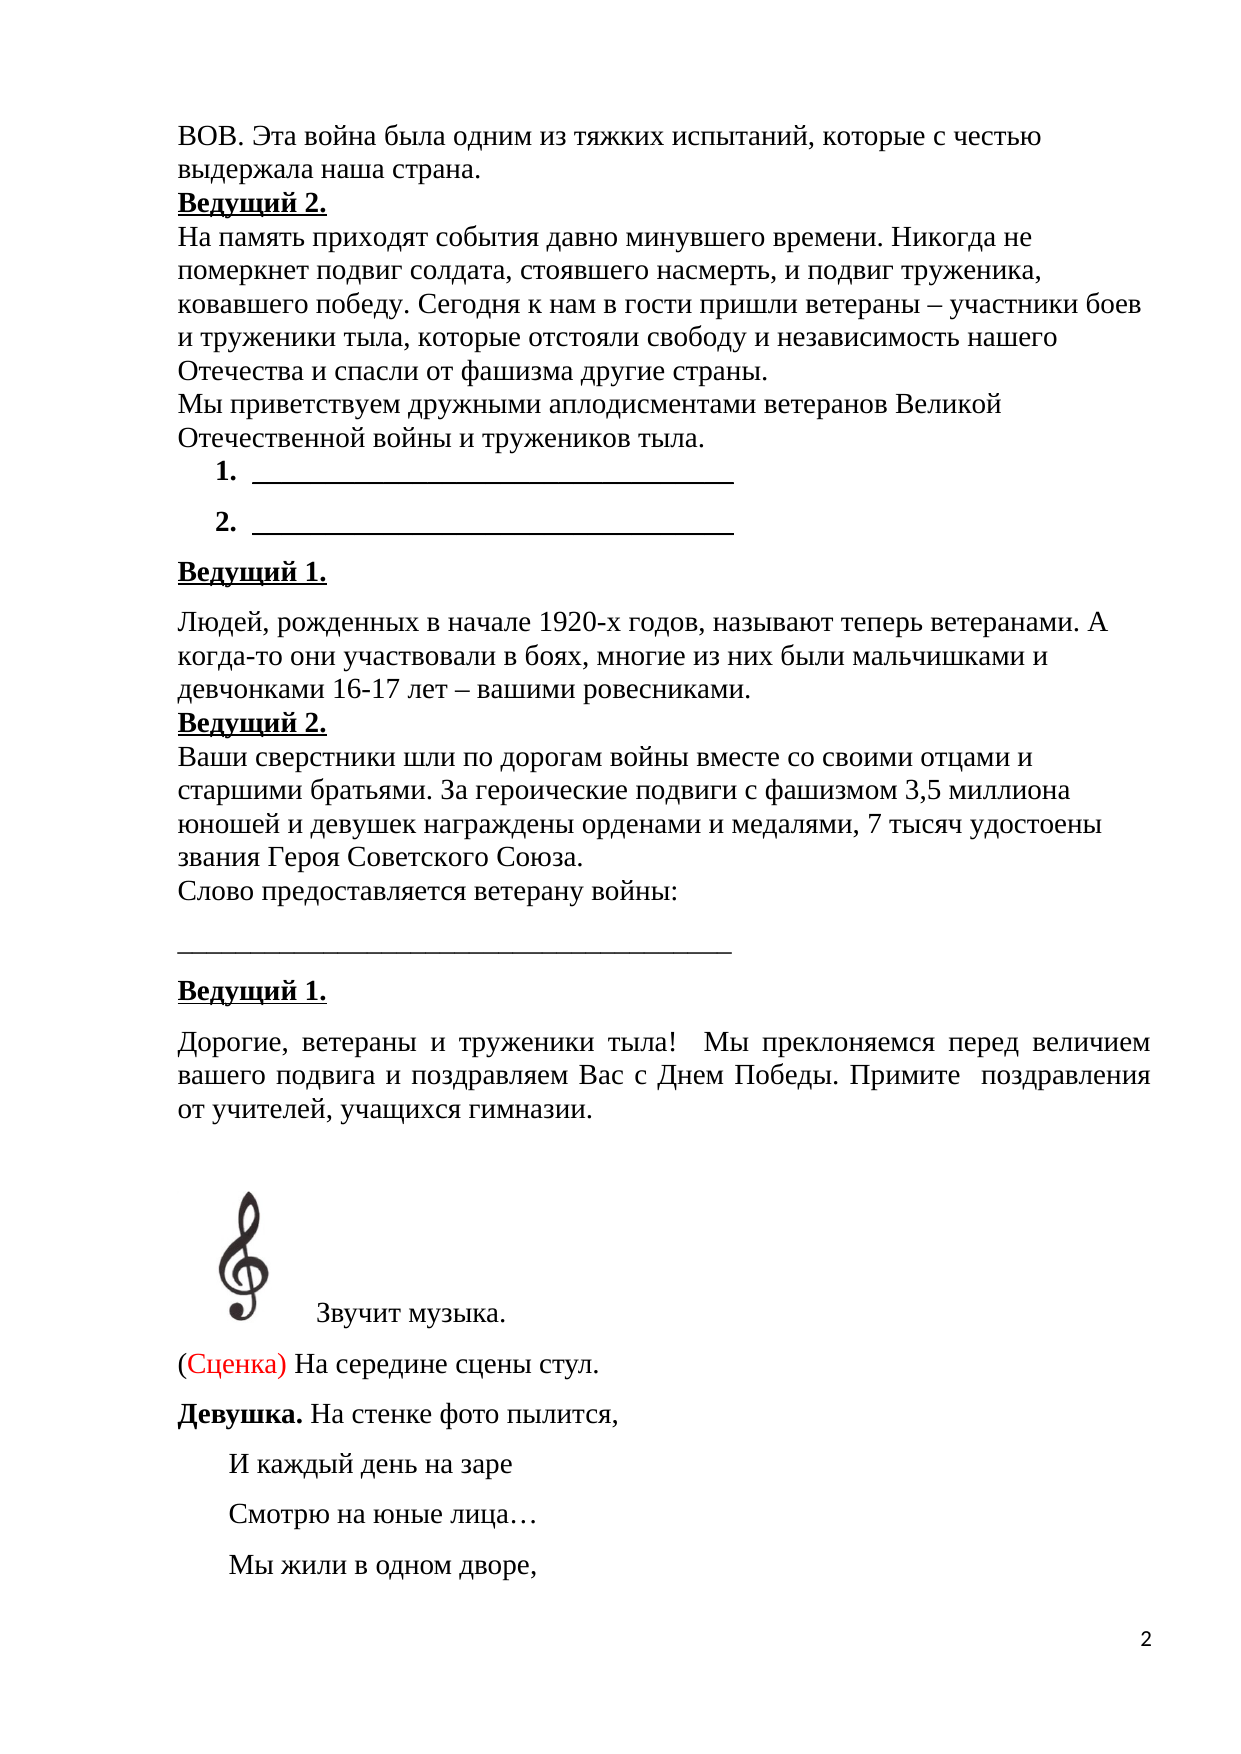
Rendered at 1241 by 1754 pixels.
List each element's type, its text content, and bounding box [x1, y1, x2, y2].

text Звучит музыка. [177, 1191, 1152, 1329]
text ______________________________________ [177, 923, 1152, 957]
list _________________________________ [215, 504, 1152, 537]
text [177, 118, 1152, 185]
text Ведущий 2. [177, 185, 1152, 219]
picture [177, 1191, 309, 1323]
text Слово предоставляется ветерану войны: [177, 873, 1152, 906]
text Мы приветствуем дружными аплодисментами ветеранов Великой Отечественной войны и тружеников тыла. [177, 386, 1152, 453]
text Ведущий 2. [177, 705, 1152, 739]
text Дорогие, ветераны и труженики тыла! Мы преклоняемся перед величием вашего подвига и поздравляем Вас с Днем Победы. Примите поздравления от учителей, учащихся гимназии. [177, 1024, 1152, 1124]
text Смотрю на юные лица… [177, 1497, 1152, 1530]
list _________________________________ [215, 453, 1152, 487]
text Девушка. На стенке фото пылится, [177, 1396, 1152, 1429]
text (Сценка) На середине сцены стул. [177, 1346, 1152, 1379]
text Ваши сверстники шли по дорогам войны вместе со своими отцами и старшими братьями. За героические подвиги с фашизмом 3,5 миллиона юношей и девушек награждены орденами и медалями, 7 тысяч удостоены звания Героя Советского Союза. [177, 739, 1152, 873]
text И каждый день на заре [177, 1446, 1152, 1480]
text Ведущий 1. [177, 554, 1152, 588]
text Мы жили в одном дворе, [177, 1547, 1152, 1581]
text На память приходят события давно минувшего времени. Никогда не померкнет подвиг солдата, стоявшего насмерть, и подвиг труженика, ковавшего победу. Сегодня к нам в гости пришли ветераны – участники боев и труженики тыла, которые отстояли свободу и независимость нашего Отечества и спасли от фашизма другие страны. [177, 219, 1152, 386]
text Людей, рожденных в начале 1920-х годов, называют теперь ветеранами. А когда-то они участвовали в боях, многие из них были мальчишками и девчонками 16-17 лет – вашими ровесниками. [177, 604, 1152, 705]
text Ведущий 1. [177, 973, 1152, 1007]
